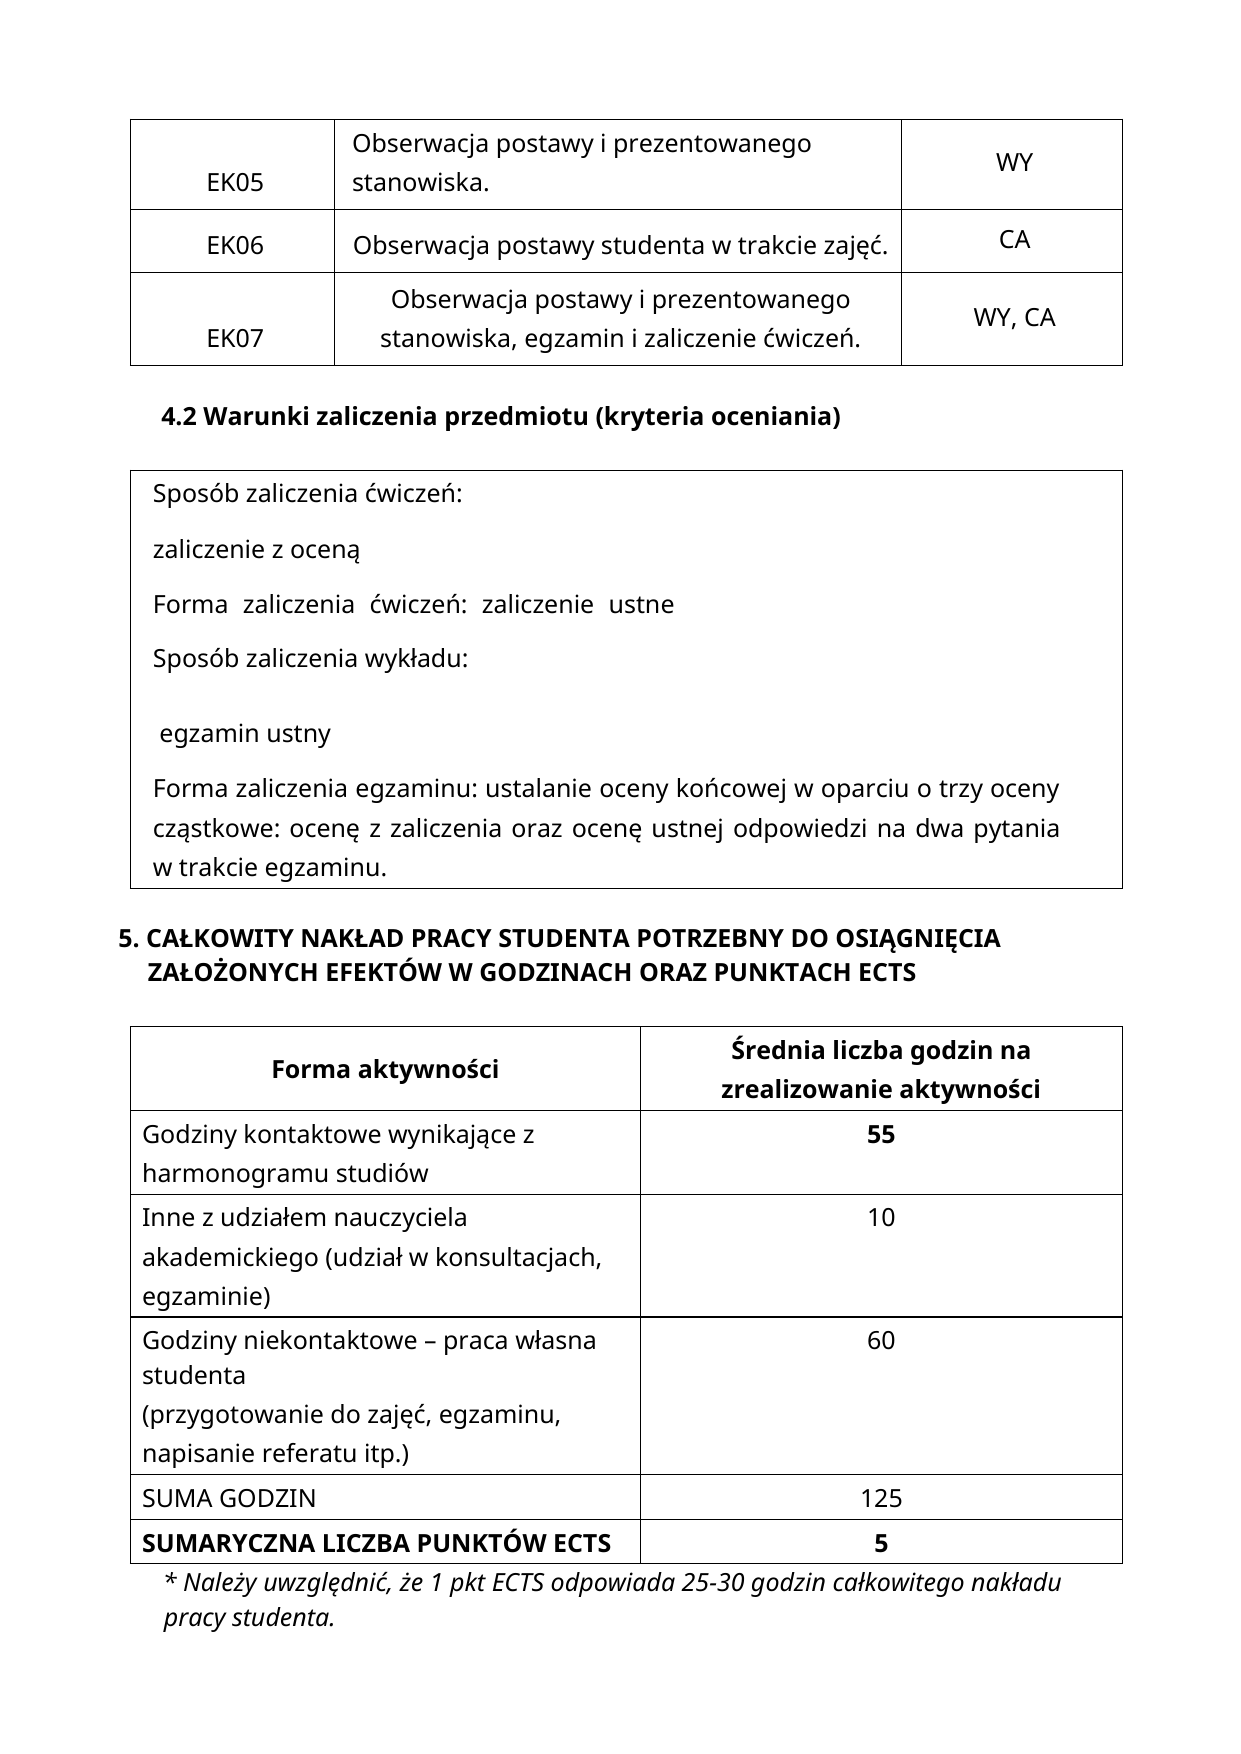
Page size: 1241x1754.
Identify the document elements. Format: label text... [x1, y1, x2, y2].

table_cell SUMARYCZNA LICZBA PUNKTÓW ECTS [131, 1520, 640, 1563]
table_cell 10 [641, 1195, 1122, 1316]
table_cell 125 [641, 1475, 1122, 1518]
table_cell WY, CA [902, 273, 1122, 365]
subtitle 4.2 Warunki zaliczenia przedmiotu (kryteria oceniania) [161, 398, 1122, 432]
table_cell EK06 [131, 210, 334, 272]
table_cell Godziny niekontaktowe – praca własna studenta (przygotowanie do zajęć, egzaminu, napisanie referatu itp.) [131, 1318, 640, 1474]
table_header Średnia liczba godzin na zrealizowanie aktywności [641, 1027, 1122, 1110]
table_cell 5 [641, 1520, 1122, 1563]
table_cell Godziny kontaktowe wynikające z harmonogramu studiów [131, 1111, 640, 1193]
table_cell Obserwacja postawy studenta w trakcie zajęć. [335, 210, 901, 272]
table_cell EK07 [131, 273, 334, 365]
subtitle 5. CAŁKOWITY NAKŁAD PRACY STUDENTA POTRZEBNY DO OSIĄGNIĘCIA ZAŁOŻONYCH EFEKTÓW W GODZINACH ORAZ PUNKTACH ECTS [118, 920, 1122, 989]
table_cell 55 [641, 1111, 1122, 1193]
table_cell 60 [641, 1318, 1122, 1474]
table_cell Obserwacja postawy i prezentowanego stanowiska. [335, 120, 901, 209]
table_cell SUMA GODZIN [131, 1475, 640, 1518]
table_cell Obserwacja postawy i prezentowanego stanowiska, egzamin i zaliczenie ćwiczeń. [335, 273, 901, 365]
table_cell WY [902, 120, 1122, 209]
table_header Forma aktywności [131, 1027, 640, 1110]
table_cell EK05 [131, 120, 334, 209]
text * Należy uwzględnić, że 1 pkt ECTS odpowiada 25-30 godzin całkowitego nakładu pracy studenta. [163, 1564, 1124, 1634]
table_cell Inne z udziałem nauczyciela akademickiego (udział w konsultacjach, egzaminie) [131, 1195, 640, 1316]
table_cell CA [902, 210, 1122, 272]
table_header Sposób zaliczenia ćwiczeń: zaliczenie z oceną Forma zaliczenia ćwiczeń: zaliczenie ustne Sposób zaliczenia wykładu: egzamin ustny Forma zaliczenia egzaminu: ustalanie oceny końcowej w oparciu o trzy oceny cząstkowe: ocenę z zaliczenia oraz ocenę ustnej odpowiedzi na dwa pytania w trakcie egzaminu. [131, 471, 1122, 887]
